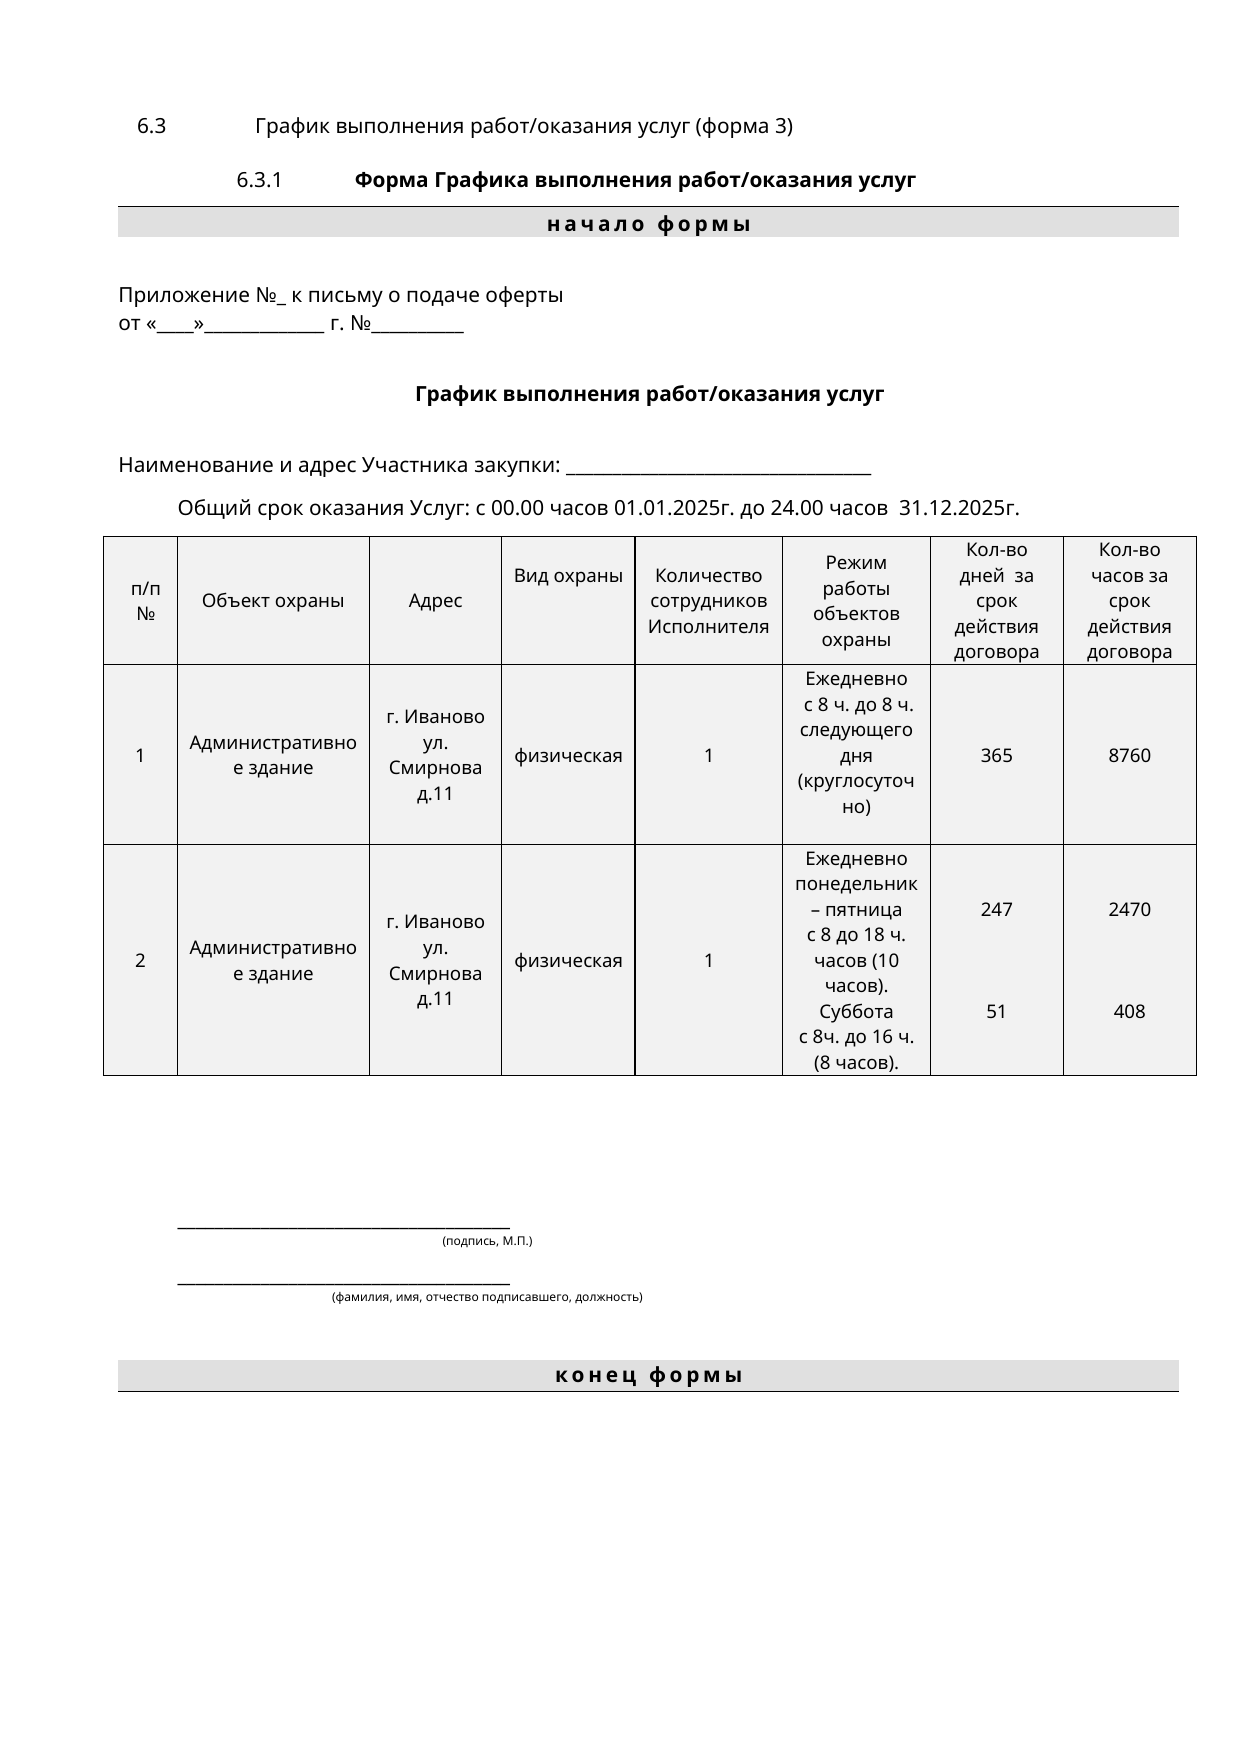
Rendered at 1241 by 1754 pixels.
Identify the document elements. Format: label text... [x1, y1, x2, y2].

subtitle График выполнения работ/оказания услуг (форма 3) [137, 111, 1181, 140]
table_header Вид охраны [502, 537, 634, 664]
text Приложение №_ к письму о подаче оферты от «____»_____________ г. №__________ [118, 280, 1181, 337]
table_header Количество сотрудников Исполнителя [636, 537, 782, 664]
table_header Объект охраны [178, 537, 369, 664]
text (подпись, М.П.) [118, 1232, 797, 1261]
table_header Адрес [370, 537, 501, 664]
table_cell Административное здание [178, 665, 369, 844]
table_cell 1 [104, 665, 177, 844]
table_cell 1 [636, 845, 782, 1075]
table_cell г. Иваново ул. Смирнова д.11 [370, 665, 501, 844]
table_cell физическая [502, 665, 634, 844]
table_header Кол-во часов за срок действия договора [1064, 537, 1196, 664]
text ____________________________________ [118, 1261, 1181, 1289]
table_cell г. Иваново ул. Смирнова д.11 [370, 845, 501, 1075]
text ____________________________________ [118, 1204, 1181, 1232]
table_cell Ежедневно с 8 ч. до 8 ч. следующего дня (круглосуточно) [783, 665, 930, 844]
table_header п/п № [104, 537, 177, 664]
table_cell Ежедневно понедельник – пятница с 8 до 18 ч. часов (10 часов). Суббота с 8ч. до 16 ч. (8 часов). [783, 845, 930, 1075]
table_header Режим работы объектов охраны [783, 537, 930, 664]
text График выполнения работ/оказания услуг [118, 379, 1181, 408]
table_cell 1 [636, 665, 782, 844]
text Общий срок оказания Услуг: с 00.00 часов 01.01.2025г. до 24.00 часов 31.12.2025г. [118, 493, 1181, 521]
table_cell 247 51 [931, 845, 1063, 1075]
text начало формы [118, 207, 1179, 237]
table_cell физическая [502, 845, 634, 1075]
table_cell 2 [104, 845, 177, 1075]
table_header Кол-во дней за срок действия договора [931, 537, 1063, 664]
table_cell 2470 408 [1064, 845, 1196, 1075]
text Наименование и адрес Участника закупки: _________________________________ [118, 450, 1181, 479]
table_cell 365 [931, 665, 1063, 844]
text (фамилия, имя, отчество подписавшего, должность) [118, 1289, 797, 1317]
text конец формы [118, 1360, 1179, 1391]
table_cell Административное здание [178, 845, 369, 1075]
table_cell 8760 [1064, 665, 1196, 844]
list Форма Графика выполнения работ/оказания услуг [236, 165, 1181, 193]
